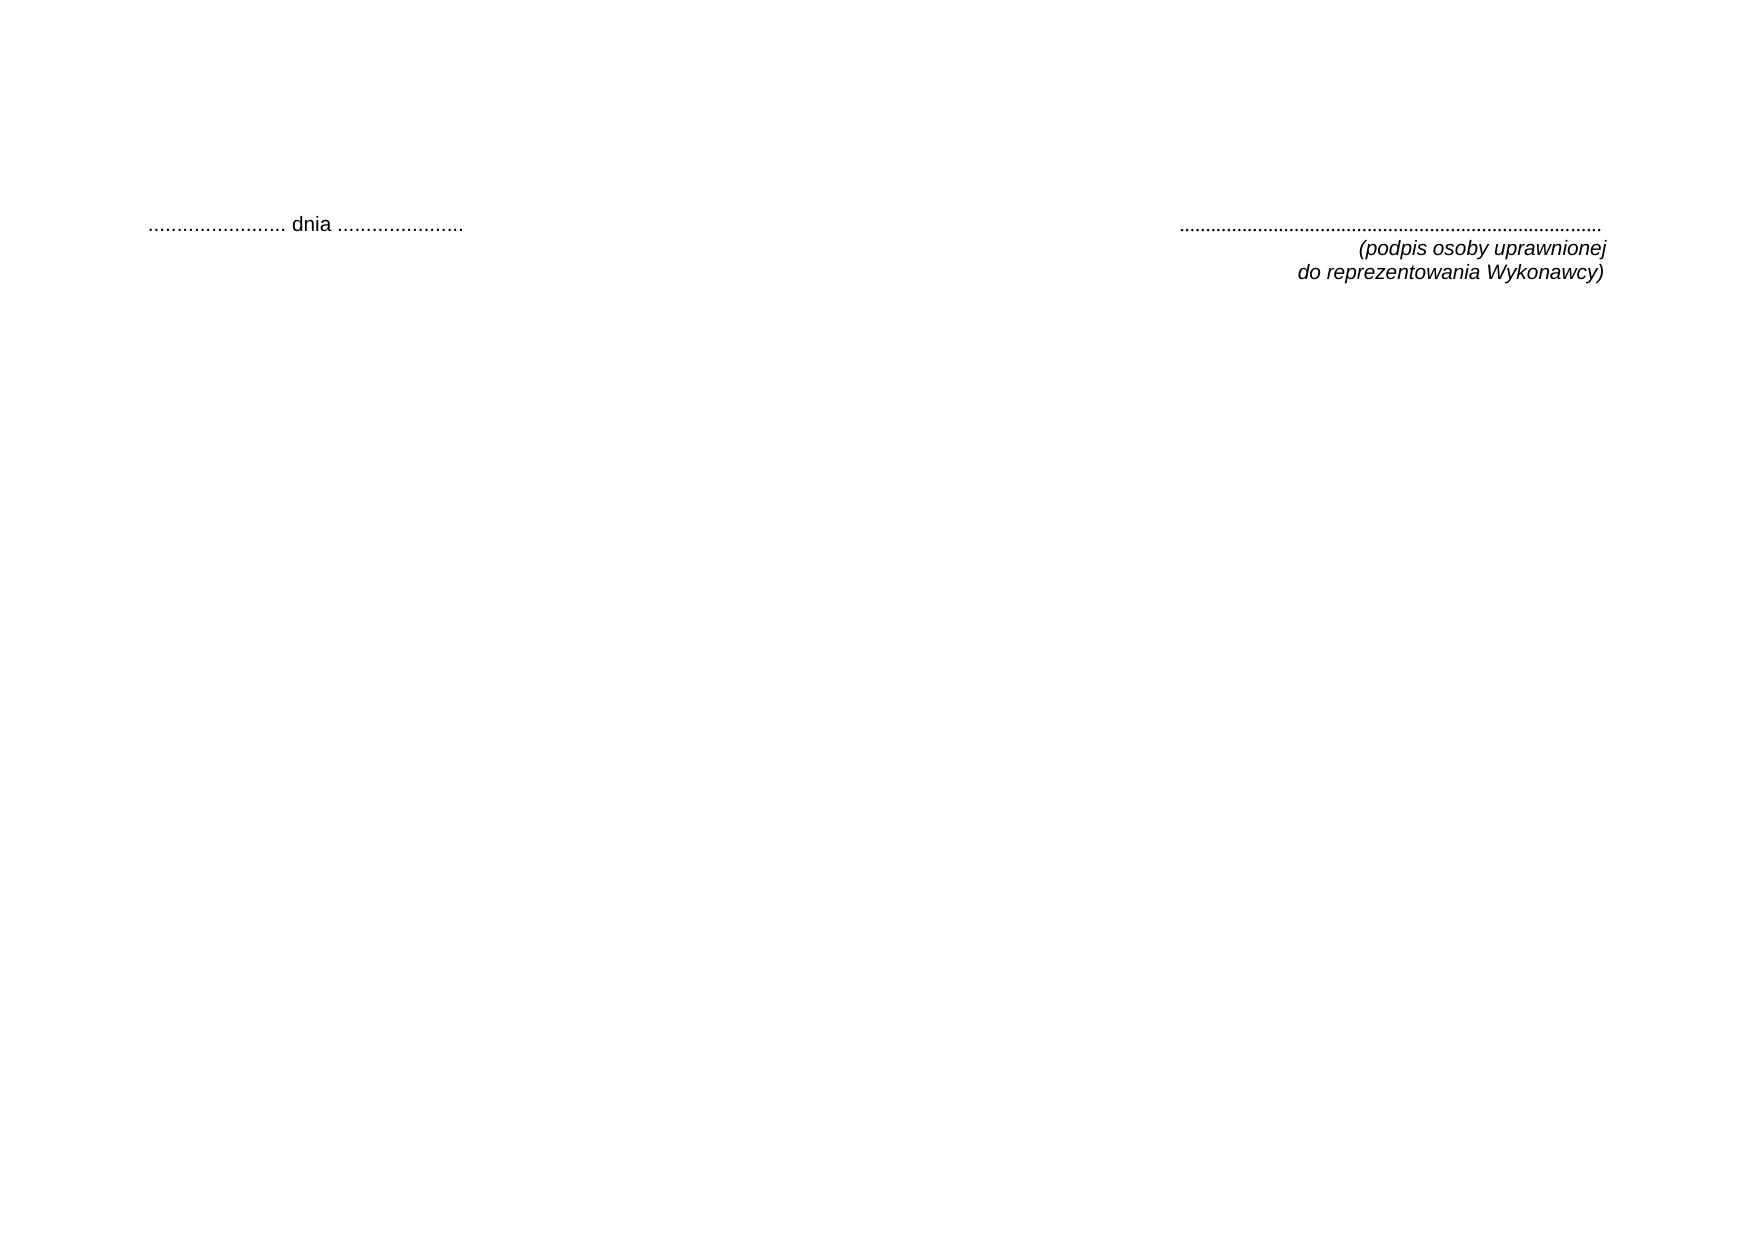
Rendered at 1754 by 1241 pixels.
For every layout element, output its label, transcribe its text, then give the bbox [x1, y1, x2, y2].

text ........................ dnia ...................... ................................................................................. [148, 212, 1606, 236]
text do reprezentowania Wykonawcy) [516, 260, 1606, 284]
text (podpis osoby uprawnionej [516, 236, 1606, 260]
